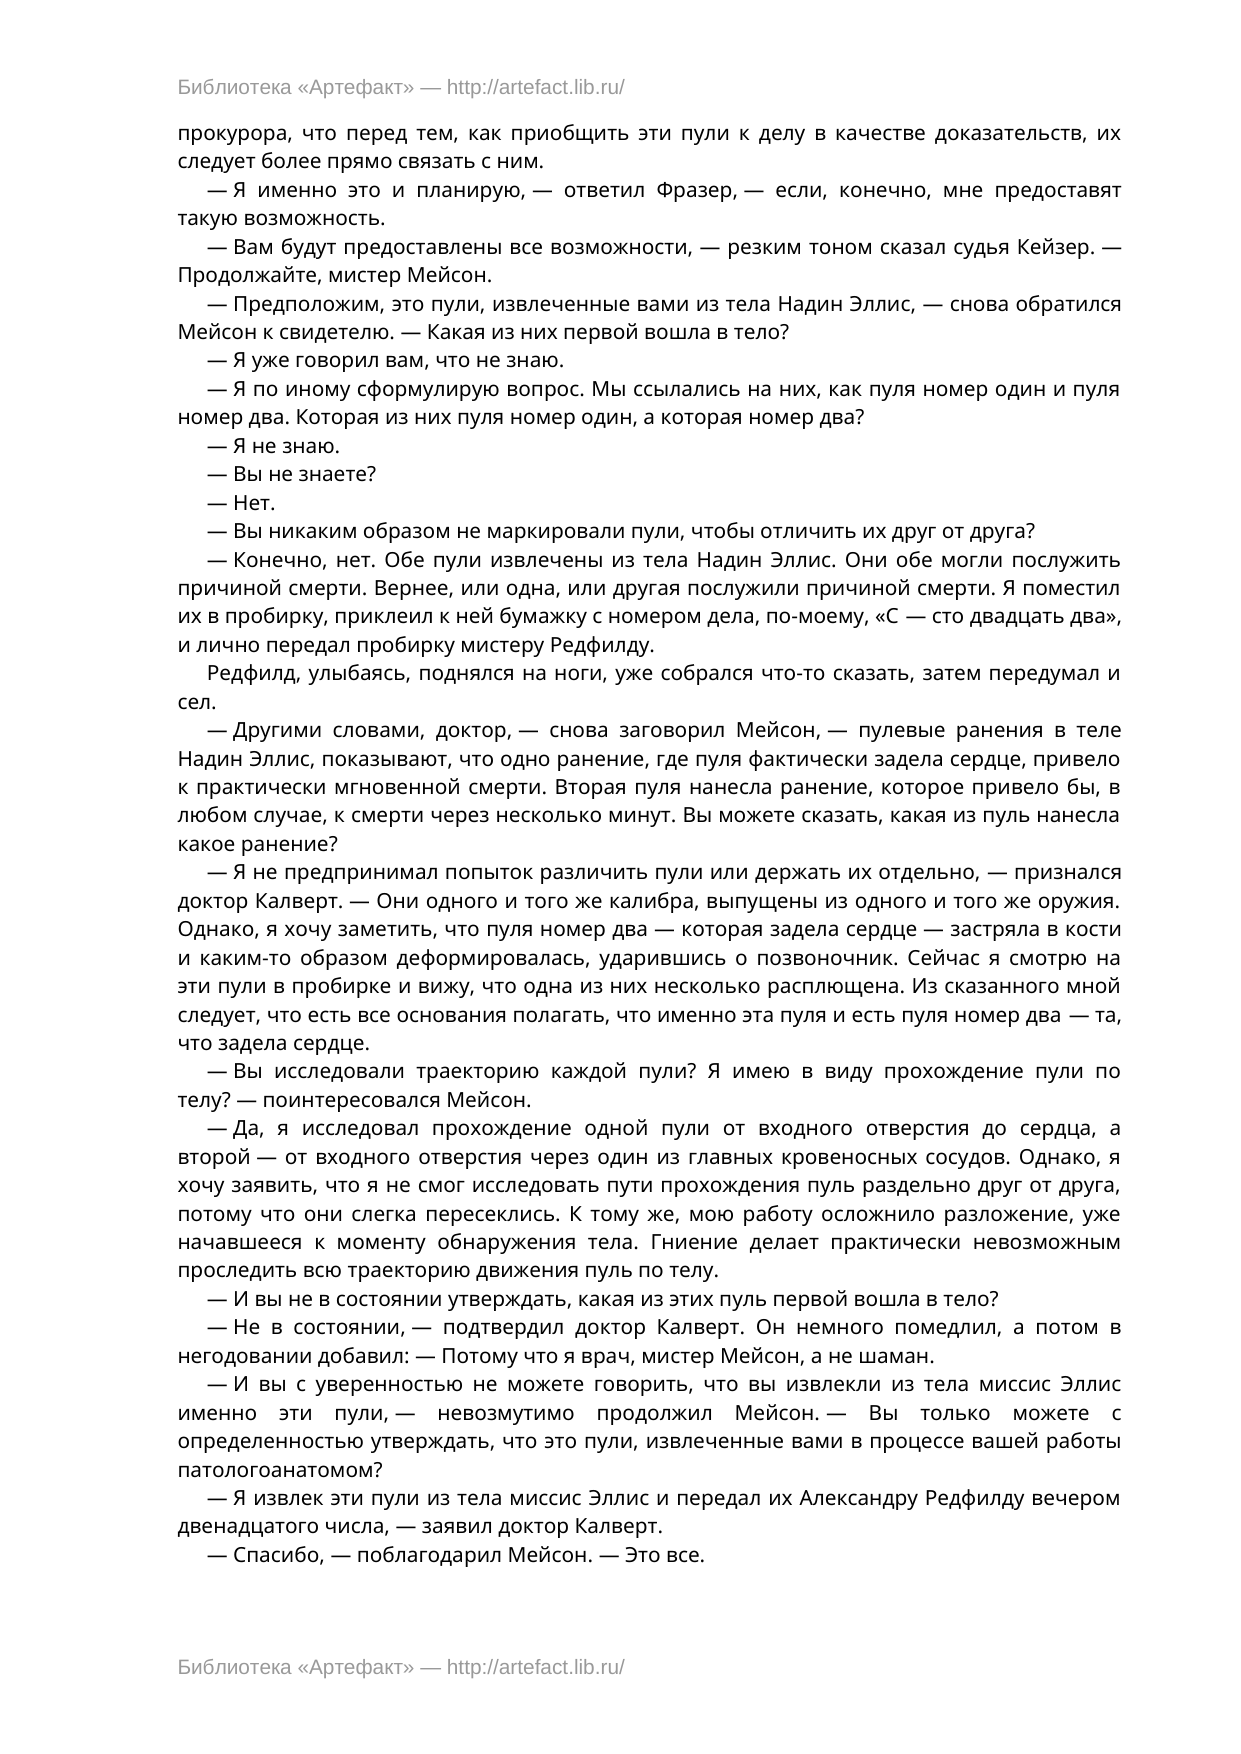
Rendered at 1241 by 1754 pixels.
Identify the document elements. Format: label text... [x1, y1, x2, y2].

text — Вы никаким образом не маркировали пули, чтобы отличить их друг от друга? [177, 516, 1122, 545]
text — Вы не знаете? [177, 459, 1122, 488]
text — Я не предпринимал попыток различить пули или держать их отдельно, — признался доктор Калверт. — Они одного и того же калибра, выпущены из одного и того же оружия. Однако, я хочу заметить, что пуля номер два — которая задела сердце — застряла в кости и каким-то образом деформировалась, ударившись о позвоночник. Сейчас я смотрю на эти пули в пробирке и вижу, что одна из них несколько расплющена. Из сказанного мной следует, что есть все основания полагать, что именно эта пуля и есть пуля номер два — та, что задела сердце. [177, 857, 1122, 1057]
text — Я извлек эти пули из тела миссис Эллис и передал их Александру Редфилду вечером двенадцатого числа, — заявил доктор Калверт. [177, 1483, 1122, 1540]
text — Вам будут предоставлены все возможности, — резким тоном сказал судья Кейзер. — Продолжайте, мистер Мейсон. [177, 232, 1122, 289]
text Редфилд, улыбаясь, поднялся на ноги, уже собрался что-то сказать, затем передумал и сел. [177, 658, 1122, 715]
text — Предположим, это пули, извлеченные вами из тела Надин Эллис, — снова обратился Мейсон к свидетелю. — Какая из них первой вошла в тело? [177, 289, 1122, 346]
text — Конечно, нет. Обе пули извлечены из тела Надин Эллис. Они обе могли послужить причиной смерти. Вернее, или одна, или другая послужили причиной смерти. Я поместил их в пробирку, приклеил к ней бумажку с номером дела, по-моему, «С — сто двадцать два», и лично передал пробирку мистеру Редфилду. [177, 545, 1122, 658]
text — Я именно это и планирую, — ответил Фразер, — если, конечно, мне предоставят такую возможность. [177, 175, 1122, 232]
text — Я не знаю. [177, 431, 1122, 459]
text — Да, я исследовал прохождение одной пули от входного отверстия до сердца, а второй — от входного отверстия через один из главных кровеносных сосудов. Однако, я хочу заявить, что я не смог исследовать пути прохождения пуль раздельно друг от друга, потому что они слегка пересеклись. К тому же, мою работу осложнило разложение, уже начавшееся к моменту обнаружения тела. Гниение делает практически невозможным проследить всю траекторию движения пуль по телу. [177, 1113, 1122, 1284]
text — Вы исследовали траекторию каждой пули? Я имею в виду прохождение пули по телу? — поинтересовался Мейсон. [177, 1057, 1122, 1113]
text — Нет. [177, 488, 1122, 516]
text — Не в состоянии, — подтвердил доктор Калверт. Он немного помедлил, а потом в негодовании добавил: — Потому что я врач, мистер Мейсон, а не шаман. [177, 1312, 1122, 1369]
text — Спасибо, — поблагодарил Мейсон. — Это все. [177, 1540, 1122, 1568]
text — Другими словами, доктор, — снова заговорил Мейсон, — пулевые ранения в теле Надин Эллис, показывают, что одно ранение, где пуля фактически задела сердце, привело к практически мгновенной смерти. Вторая пуля нанесла ранение, которое привело бы, в любом случае, к смерти через несколько минут. Вы можете сказать, какая из пуль нанесла какое ранение? [177, 715, 1122, 857]
text — И вы с уверенностью не можете говорить, что вы извлекли из тела миссис Эллис именно эти пули, — невозмутимо продолжил Мейсон. — Вы только можете с определенностью утверждать, что это пули, извлеченные вами в процессе вашей работы патологоанатомом? [177, 1369, 1122, 1483]
text — Я по иному сформулирую вопрос. Мы ссылались на них, как пуля номер один и пуля номер два. Которая из них пуля номер один, а которая номер два? [177, 374, 1122, 431]
text — Я уже говорил вам, что не знаю. [177, 346, 1122, 374]
text — И вы не в состоянии утверждать, какая из этих пуль первой вошла в тело? [177, 1284, 1122, 1312]
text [177, 118, 1122, 175]
